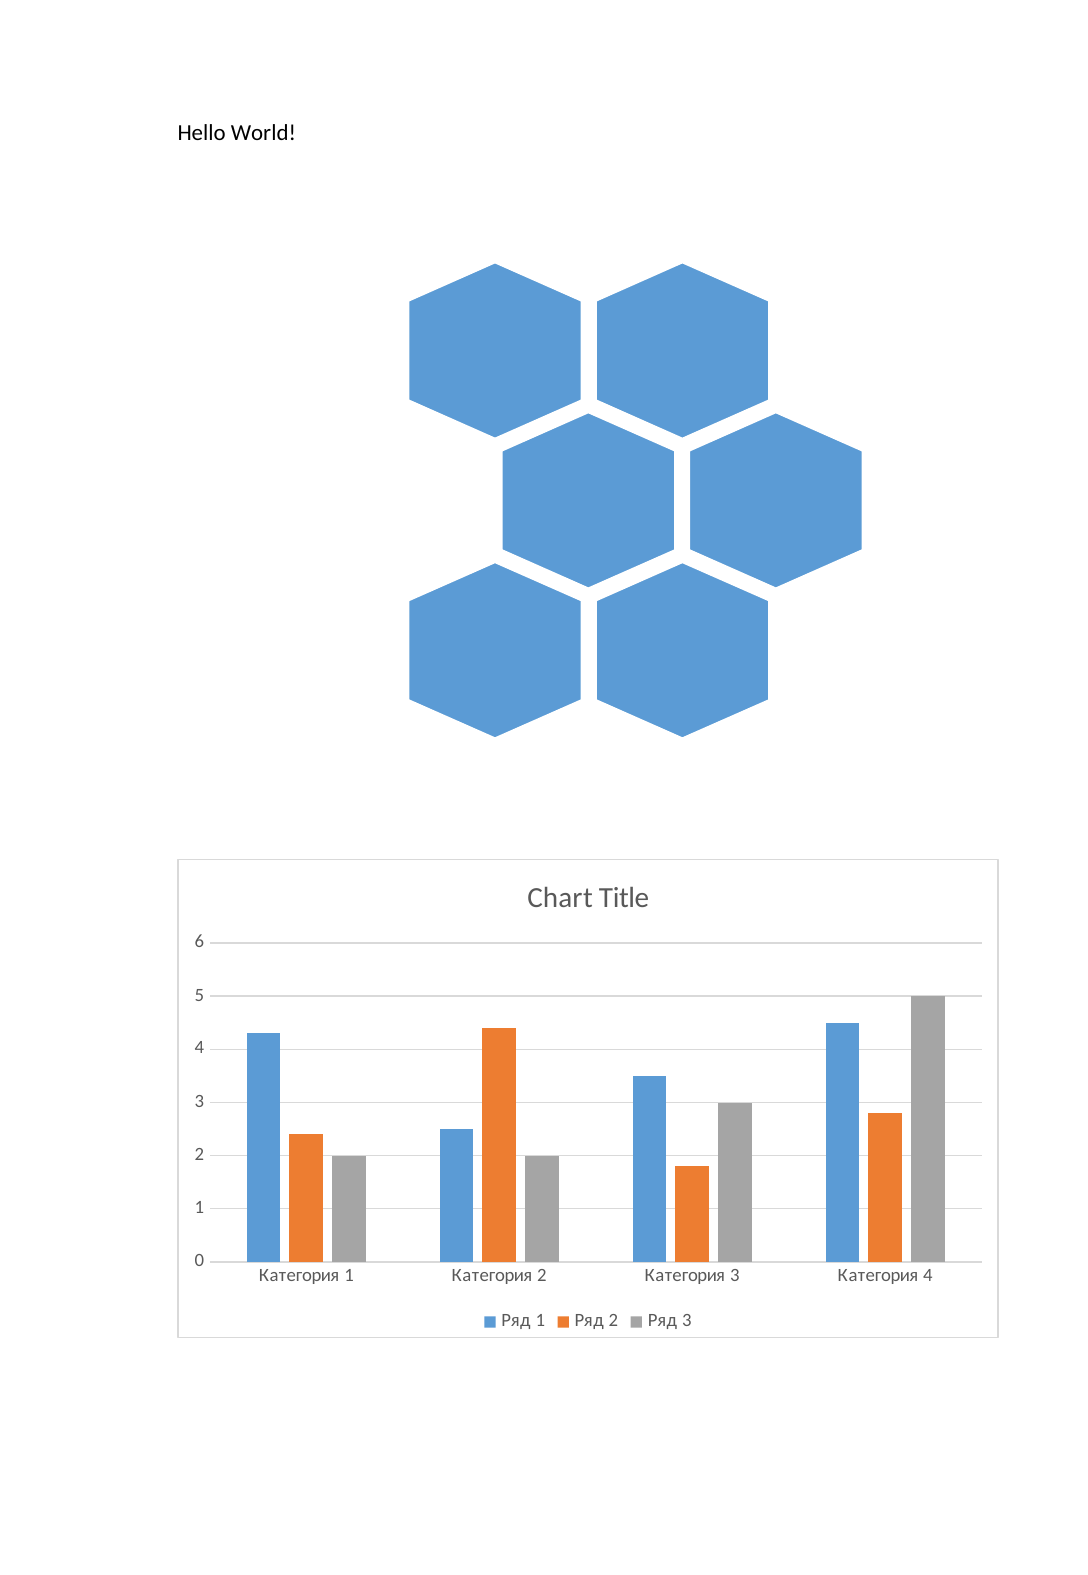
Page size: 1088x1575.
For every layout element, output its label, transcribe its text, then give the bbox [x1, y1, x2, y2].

text Hello World! [177, 118, 999, 146]
